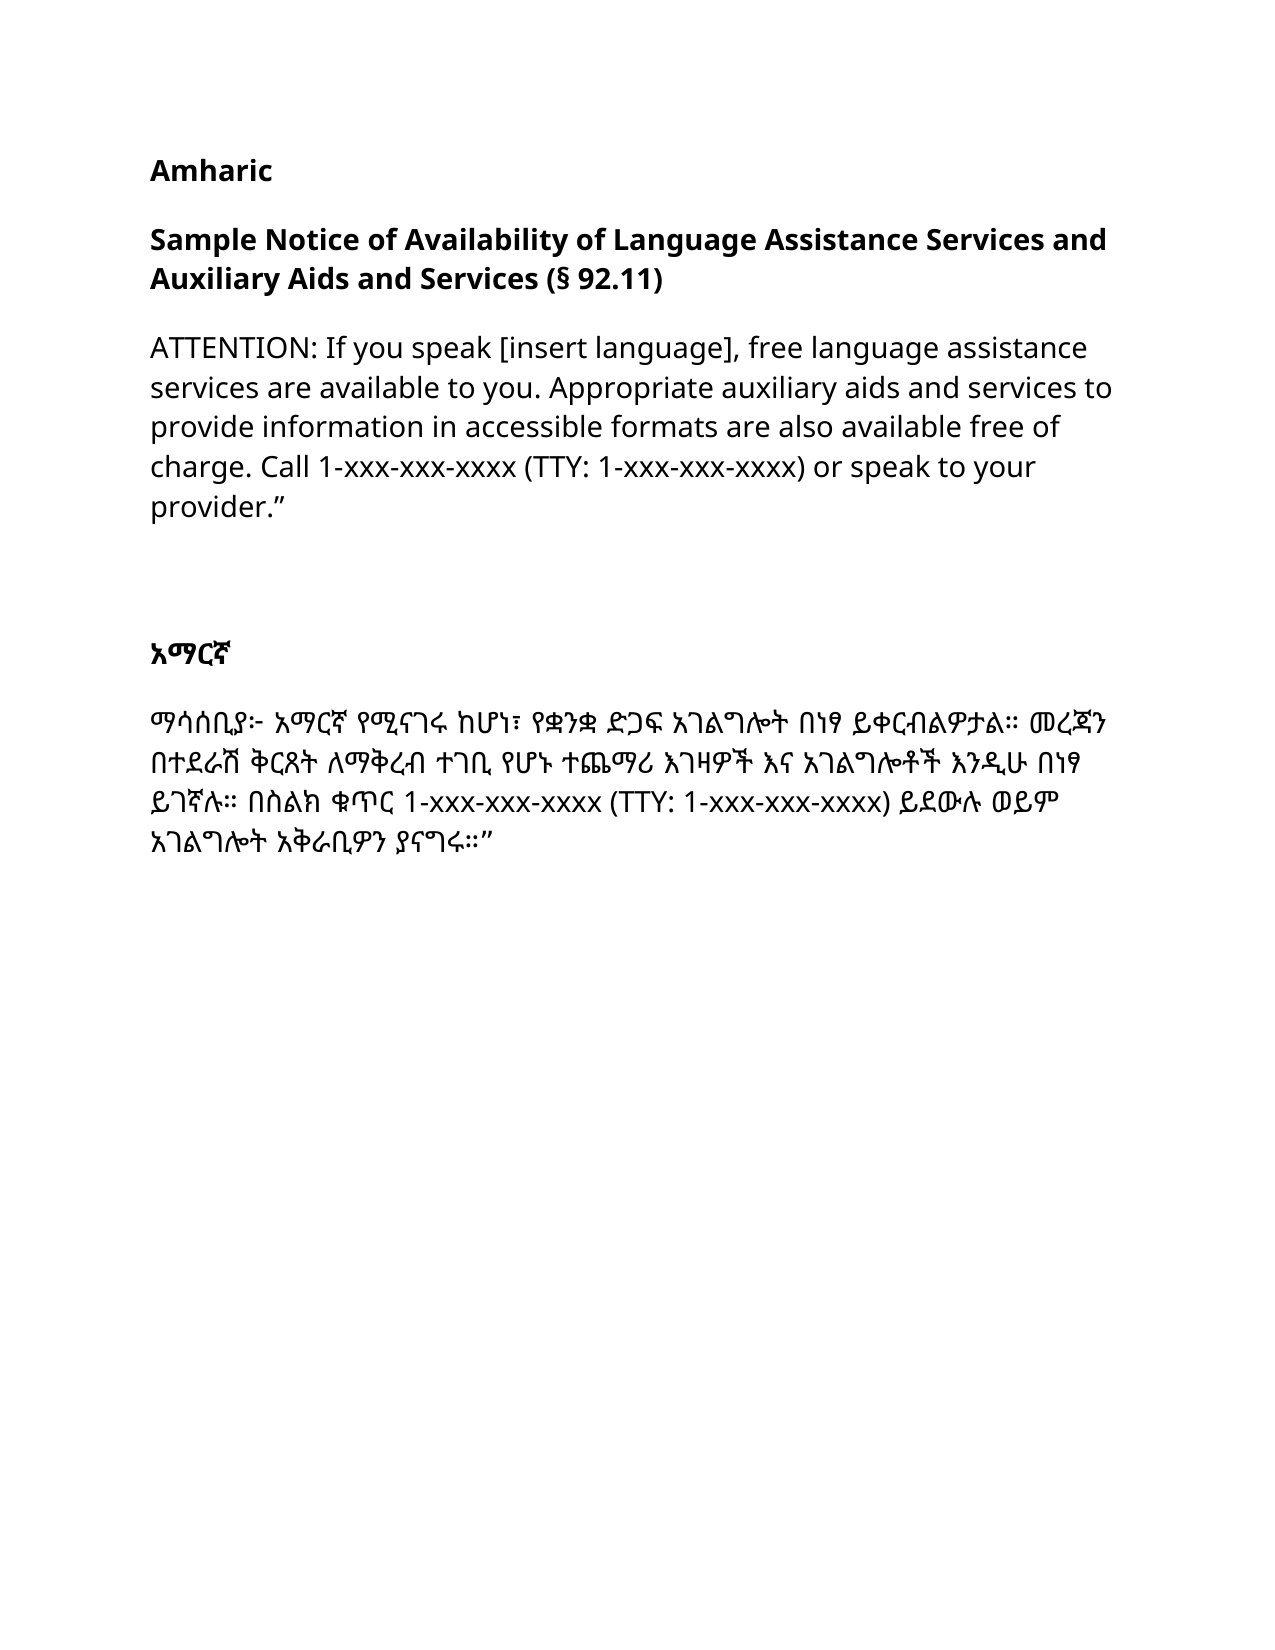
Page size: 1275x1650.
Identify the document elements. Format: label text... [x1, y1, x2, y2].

text ATTENTION: If you speak [insert language], free language assistance services are available to you. Appropriate auxiliary aids and services to provide information in accessible formats are also available free of charge. Call 1-xxx-xxx-xxxx (TTY: 1-xxx-xxx-xxxx) or speak to your provider.” [150, 327, 1125, 526]
text Sample Notice of Availability of Language Assistance Services and Auxiliary Aids and Services (§ 92.11) [150, 219, 1125, 298]
text አማርኛ [150, 633, 1125, 673]
text Amharic [150, 150, 1125, 190]
text ማሳሰቢያ፦ አማርኛ የሚናገሩ ከሆነ፣ የቋንቋ ድጋፍ አገልግሎት በነፃ ይቀርብልዎታል። መረጃን በተደራሽ ቅርጸት ለማቅረብ ተገቢ የሆኑ ተጨማሪ እገዛዎች እና አገልግሎቶች እንዲሁ በነፃ ይገኛሉ። በስልክ ቁጥር 1-xxx-xxx-xxxx (TTY: 1-xxx-xxx-xxxx) ይደውሉ ወይም አገልግሎት አቅራቢዎን ያናግሩ።” [150, 702, 1125, 861]
